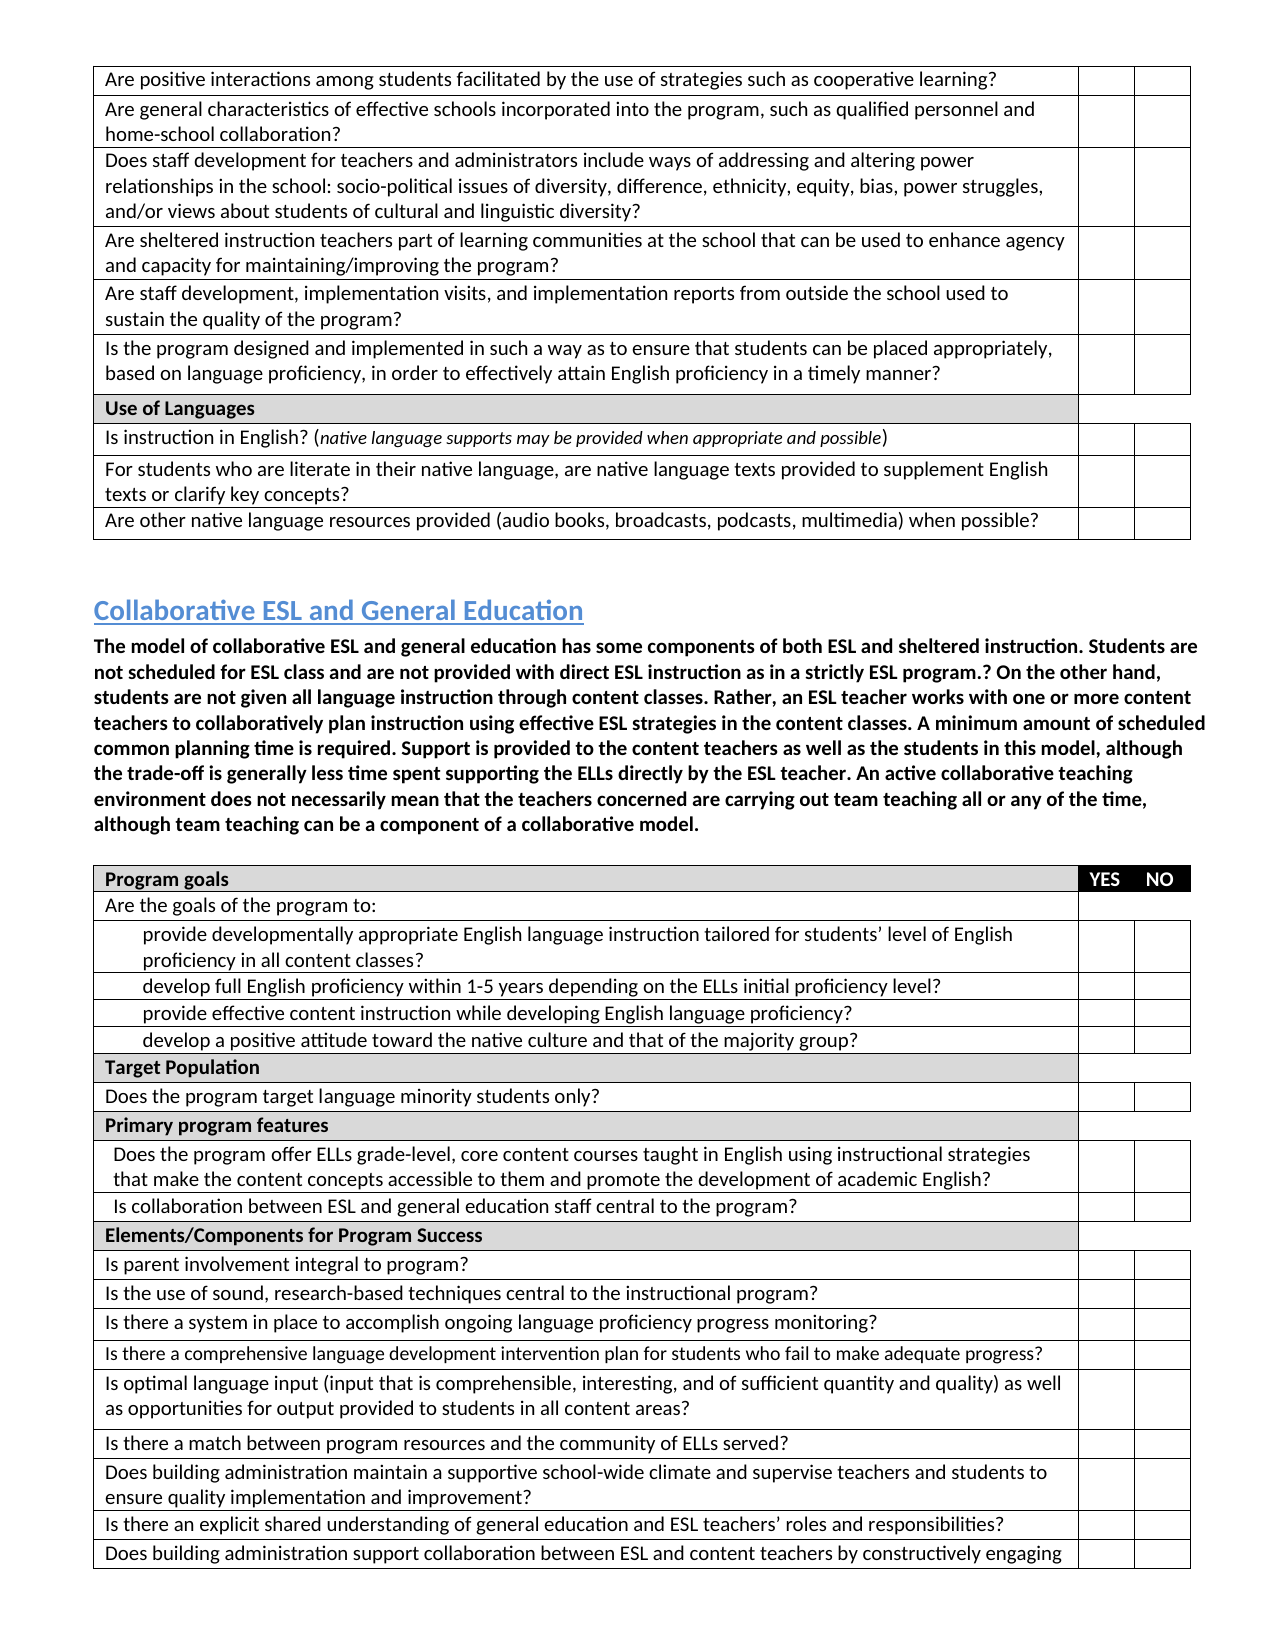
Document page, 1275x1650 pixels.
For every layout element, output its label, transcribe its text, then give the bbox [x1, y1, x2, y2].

table_cell Is there a system in place to accomplish ongoing language proficiency progress monitoring? [94, 1309, 1078, 1340]
table_cell [1079, 456, 1134, 507]
table_cell Use of Languages [94, 395, 1078, 423]
table_cell provide developmentally appropriate English language instruction tailored for students’ level of English proficiency in all content classes? [94, 921, 1078, 972]
table_cell Does the program offer ELLs grade-level, core content courses taught in English using instructional strategies that make the content concepts accessible to them and promote the development of academic English? [94, 1141, 1078, 1192]
table_header NO [1135, 866, 1190, 891]
table_cell Is the program designed and implemented in such a way as to ensure that students can be placed appropriately, based on language proficiency, in order to effectively attain English proficiency in a timely manner? [94, 335, 1078, 394]
table_cell [1135, 148, 1190, 226]
table_cell [1135, 67, 1190, 95]
table_cell [1079, 1141, 1134, 1192]
table_cell Are the goals of the program to: [94, 892, 1078, 920]
table_header YES [1079, 866, 1134, 891]
table_cell [1079, 973, 1134, 999]
table_cell [1079, 1027, 1134, 1053]
table_cell Is instruction in English? (native language supports may be provided when appropriate and possible) [94, 424, 1078, 455]
table_cell [1079, 1459, 1134, 1510]
table_cell [1135, 1370, 1190, 1429]
table_cell [1135, 1540, 1190, 1568]
table_cell Does the program target language minority students only? [94, 1083, 1078, 1111]
table_cell [1135, 1193, 1190, 1221]
table_cell Is the use of sound, research-based techniques central to the instructional program? [94, 1280, 1078, 1308]
table_header Program goals [94, 866, 1078, 891]
table_cell Are positive interactions among students facilitated by the use of strategies such as cooperative learning? [94, 67, 1078, 95]
table_cell [1079, 1341, 1134, 1369]
table_cell [1079, 67, 1134, 95]
table_cell Are general characteristics of effective schools incorporated into the program, such as qualified personnel and home-school collaboration? [94, 96, 1078, 147]
table_cell [1079, 1540, 1134, 1568]
table_cell [1135, 227, 1190, 279]
text Collaborative ESL and General Education [94, 592, 1191, 628]
table_cell [1135, 424, 1190, 455]
table_cell Is there an explicit shared understanding of general education and ESL teachers’ roles and responsibilities? [94, 1511, 1078, 1539]
table_cell Is there a match between program resources and the community of ELLs served? [94, 1430, 1078, 1458]
table_cell [1079, 1309, 1134, 1340]
table_cell Is collaboration between ESL and general education staff central to the program? [94, 1193, 1078, 1221]
table_cell [1079, 148, 1134, 226]
table_cell [1135, 1251, 1190, 1279]
table_cell [1135, 1280, 1190, 1308]
table_cell [1135, 1309, 1190, 1340]
table_cell Are sheltered instruction teachers part of learning communities at the school that can be used to enhance agency and capacity for maintaining/improving the program? [94, 227, 1078, 279]
table_cell Primary program features [94, 1112, 1078, 1140]
table_cell [1135, 1083, 1190, 1111]
table_cell [1135, 96, 1190, 147]
table_cell [1079, 1370, 1134, 1429]
table_cell [1079, 424, 1134, 455]
table_cell Does building administration maintain a supportive school-wide climate and supervise teachers and students to ensure quality implementation and improvement? [94, 1459, 1078, 1510]
table_cell [1135, 1027, 1190, 1053]
table_cell [1135, 1141, 1190, 1192]
table_cell [1079, 227, 1134, 279]
table_cell Target Population [94, 1054, 1078, 1082]
table_cell [1135, 456, 1190, 507]
table_cell Are other native language resources provided (audio books, broadcasts, podcasts, multimedia) when possible? [94, 508, 1078, 538]
table_cell [1079, 921, 1134, 972]
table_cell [94, 1540, 1078, 1568]
table_cell [1079, 1280, 1134, 1308]
table_cell [1135, 1511, 1190, 1539]
table_cell Is there a comprehensive language development intervention plan for students who fail to make adequate progress? [94, 1341, 1078, 1369]
table_cell [1135, 1000, 1190, 1026]
table_cell [1079, 1083, 1134, 1111]
table_cell develop full English proficiency within 1-5 years depending on the ELLs initial proficiency level? [94, 973, 1078, 999]
table_cell develop a positive attitude toward the native culture and that of the majority group? [94, 1027, 1078, 1053]
table_cell [1079, 280, 1134, 334]
table_cell [1135, 1459, 1190, 1510]
table_cell [1079, 1511, 1134, 1539]
table_cell [1135, 921, 1190, 972]
table_cell [1079, 335, 1134, 394]
table_cell [1079, 1000, 1134, 1026]
table_cell [1135, 1341, 1190, 1369]
table_cell provide effective content instruction while developing English language proficiency? [94, 1000, 1078, 1026]
table_cell [1079, 1251, 1134, 1279]
table_cell [1079, 96, 1134, 147]
table_cell [1135, 508, 1190, 538]
table_cell For students who are literate in their native language, are native language texts provided to supplement English texts or clarify key concepts? [94, 456, 1078, 507]
table_cell [1135, 280, 1190, 334]
text The model of collaborative ESL and general education has some components of both ESL and sheltered instruction. Students are not scheduled for ESL class and are not provided with direct ESL instruction as in a strictly ESL program.? On the other hand, students are not given all language instruction through content classes. Rather, an ESL teacher works with one or more content teachers to collaboratively plan instruction using effective ESL strategies in the content classes. A minimum amount of scheduled common planning time is required. Support is provided to the content teachers as well as the students in this model, although the trade-off is generally less time spent supporting the ELLs directly by the ESL teacher. An active collaborative teaching environment does not necessarily mean that the teachers concerned are carrying out team teaching all or any of the time, although team teaching can be a component of a collaborative model. [94, 633, 1209, 837]
table_cell [1079, 508, 1134, 538]
table_cell [1079, 1193, 1134, 1221]
table_cell Elements/Components for Program Success [94, 1222, 1078, 1250]
table_cell [1135, 973, 1190, 999]
table_cell [1135, 335, 1190, 394]
table_cell Are staff development, implementation visits, and implementation reports from outside the school used to sustain the quality of the program? [94, 280, 1078, 334]
table_cell Is optimal language input (input that is comprehensible, interesting, and of sufficient quantity and quality) as well as opportunities for output provided to students in all content areas? [94, 1370, 1078, 1429]
table_cell [1079, 1430, 1134, 1458]
table_cell [1135, 1430, 1190, 1458]
table_cell Is parent involvement integral to program? [94, 1251, 1078, 1279]
table_cell Does staff development for teachers and administrators include ways of addressing and altering power relationships in the school: socio-political issues of diversity, difference, ethnicity, equity, bias, power struggles, and/or views about students of cultural and linguistic diversity? [94, 148, 1078, 226]
